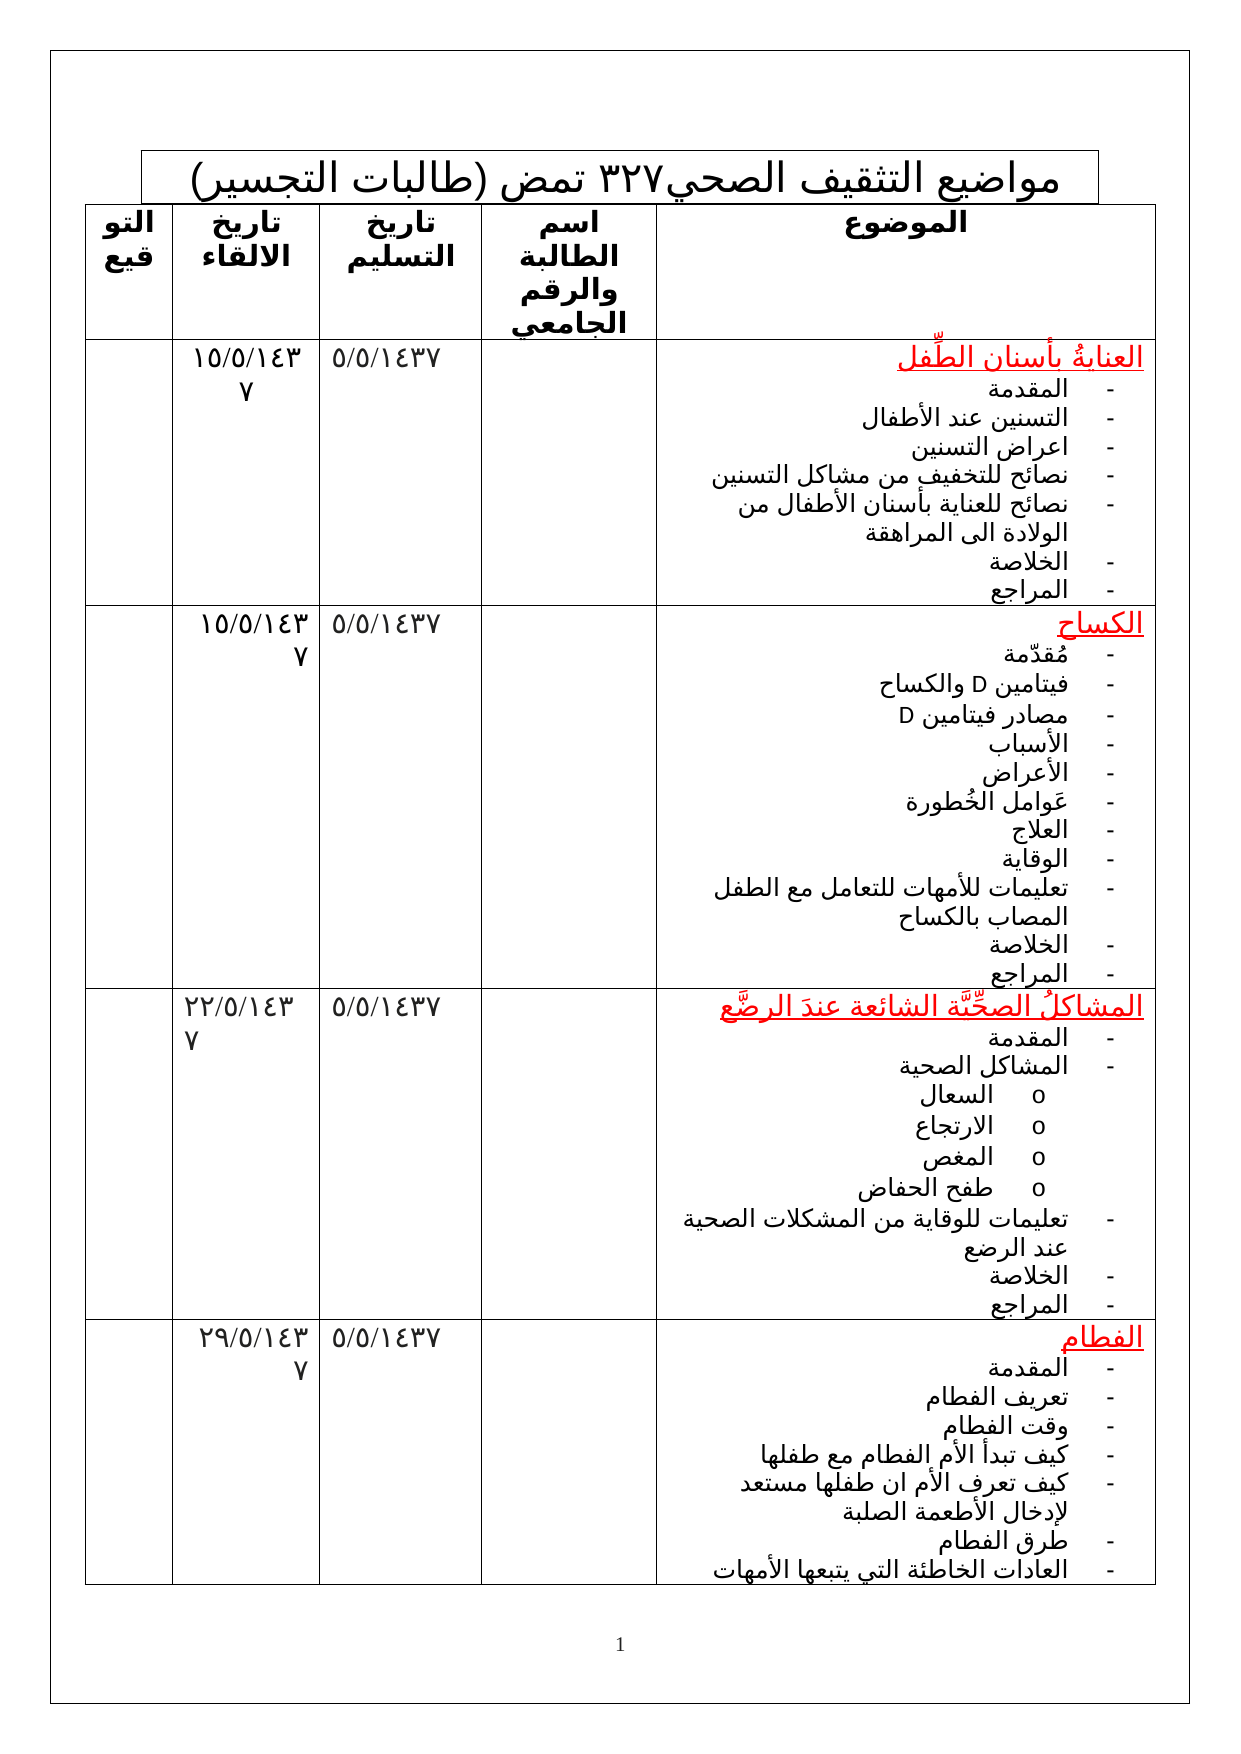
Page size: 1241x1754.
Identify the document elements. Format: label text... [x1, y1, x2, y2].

table_cell ٢٢/٥/١٤٣٧ [173, 989, 319, 1319]
table_header الموضوع [657, 205, 1155, 339]
table_cell ١٥/٥/١٤٣٧ [173, 340, 319, 605]
table_header تاريخ التسليم [320, 205, 481, 339]
table_cell [482, 989, 656, 1319]
text مواضيع التثقيف الصحي٣٢٧ تمض (طالبات التجسير) [142, 151, 1098, 203]
table_cell ٥/٥/١٤٣٧ [320, 989, 481, 1319]
table_cell [482, 606, 656, 988]
table_cell ٥/٥/١٤٣٧ [320, 340, 481, 605]
table_cell [86, 1320, 172, 1583]
table_cell [86, 989, 172, 1319]
table_cell ٢٩/٥/١٤٣٧ [173, 1320, 319, 1583]
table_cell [657, 1320, 1155, 1583]
table_cell [86, 340, 172, 605]
table_header تاريخ الالقاء [173, 205, 319, 339]
table_cell [482, 340, 656, 605]
table_cell [482, 1320, 656, 1583]
table_header اسم الطالبة والرقم الجامعي [482, 205, 656, 339]
table_header التوقيع [86, 205, 172, 339]
table_cell ١٥/٥/١٤٣٧ [173, 606, 319, 988]
table_cell [86, 606, 172, 988]
table_cell ٥/٥/١٤٣٧ [320, 1320, 481, 1583]
table_cell ٥/٥/١٤٣٧ [320, 606, 481, 988]
table_cell العنايةُ بأسنان الطِّفل المقدمة التسنين عند الأطفال اعراض التسنين نصائح للتخفيف من مشاكل التسنين نصائح للعناية بأسنان الأطفال من الولادة الى المراهقة الخلاصة المراجع [657, 340, 1155, 605]
table_cell المشاكلُ الصحِّيَّة الشائعة عندَ الرضَّع المقدمة المشاكل الصحية السعال الارتجاع المغص طفح الحفاض تعليمات للوقاية من المشكلات الصحية عند الرضع الخلاصة المراجع [657, 989, 1155, 1319]
table_cell الكساح مُقدّمة فيتامين D والكساح مصادر فيتامين D الأسباب الأعراض عَوامل الخُطورة العلاج الوقاية تعليمات للأمهات للتعامل مع الطفل المصاب بالكساح الخلاصة المراجع [657, 606, 1155, 988]
